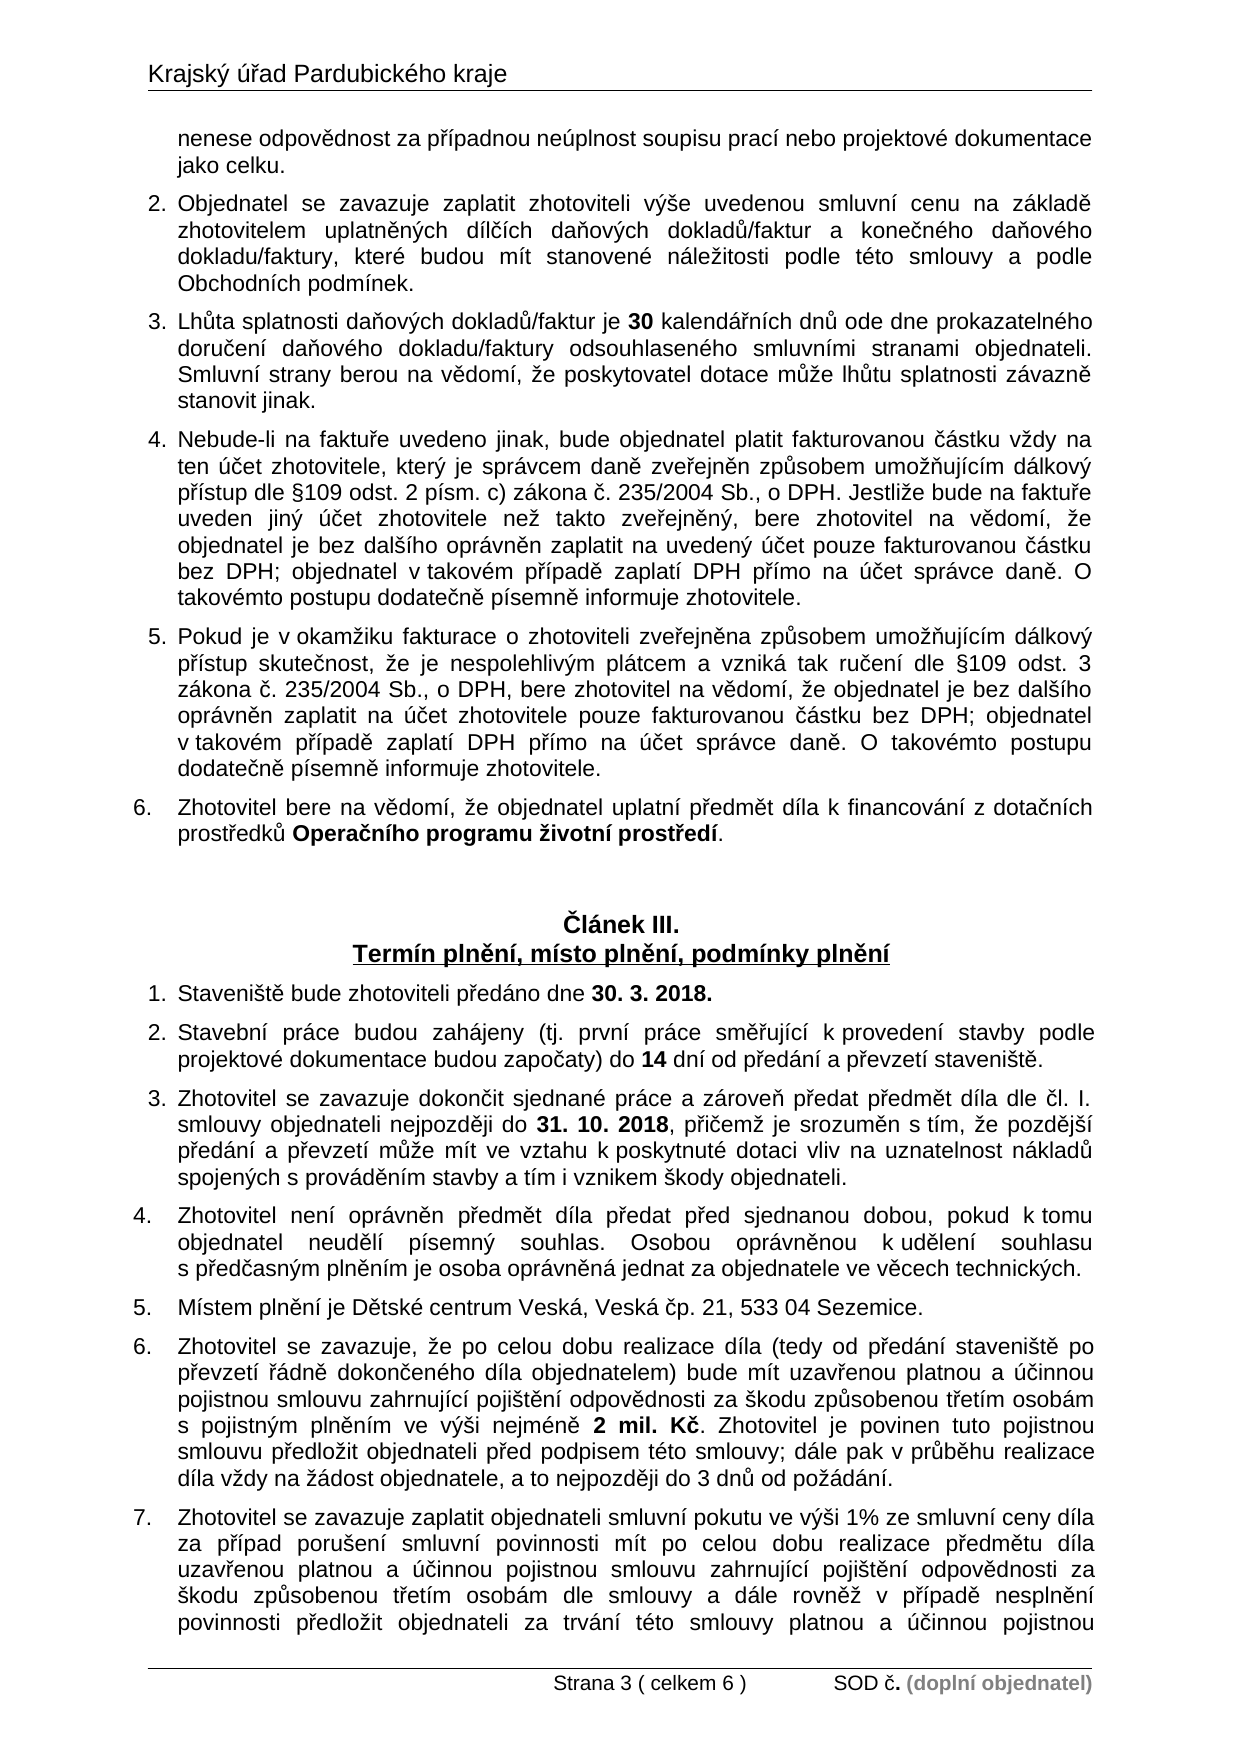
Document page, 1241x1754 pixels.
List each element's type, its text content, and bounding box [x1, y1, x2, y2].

list Stavební práce budou zahájeny (tj. první práce směřující k provedení stavby podle projektové dokumentace budou započaty) do 14 dní od předání a převzetí staveniště. [148, 1019, 1095, 1072]
text 3. Lhůta splatnosti daňových dokladů/faktur je 30 kalendářních dnů ode dne prokazatelného doručení daňového dokladu/faktury odsouhlaseného smluvními stranami objednateli. Smluvní strany berou na vědomí, že poskytovatel dotace může lhůtu splatnosti závazně stanovit jinak. [148, 308, 1092, 414]
text 4. Nebude-li na faktuře uvedeno jinak, bude objednatel platit fakturovanou částku vždy na ten účet zhotovitele, který je správcem daně zveřejněn způsobem umožňujícím dálkový přístup dle §109 odst. 2 písm. c) zákona č. 235/2004 Sb., o DPH. Jestliže bude na faktuře uveden jiný účet zhotovitele než takto zveřejněný, bere zhotovitel na vědomí, že objednatel je bez dalšího oprávněn zaplatit na uvedený účet pouze fakturovanou částku bez DPH; objednatel v takovém případě zaplatí DPH přímo na účet správce daně. O takovémto postupu dodatečně písemně informuje zhotovitele. [148, 426, 1092, 611]
text 2. Objednatel se zavazuje zaplatit zhotoviteli výše uvedenou smluvní cenu na základě zhotovitelem uplatněných dílčích daňových dokladů/faktur a konečného daňového dokladu/faktury, které budou mít stanovené náležitosti podle této smlouvy a podle Obchodních podmínek. [148, 190, 1092, 296]
list Zhotovitel se zavazuje, že po celou dobu realizace díla (tedy od předání staveniště po převzetí řádně dokončeného díla objednatelem) bude mít uzavřenou platnou a účinnou pojistnou smlouvu zahrnující pojištění odpovědnosti za škodu způsobenou třetím osobám s pojistným plněním ve výši nejméně 2 mil. Kč. Zhotovitel je povinen tuto pojistnou smlouvu předložit objednateli před podpisem této smlouvy; dále pak v průběhu realizace díla vždy na žádost objednatele, a to nejpozději do 3 dnů od požádání. [133, 1333, 1095, 1491]
list Staveniště bude zhotoviteli předáno dne 30. 3. 2018. [148, 980, 1095, 1007]
list Místem plnění je Dětské centrum Veská, Veská čp. 21, 533 04 Sezemice. [133, 1294, 1092, 1320]
text 5. Pokud je v okamžiku fakturace o zhotoviteli zveřejněna způsobem umožňujícím dálkový přístup skutečnost, že je nespolehlivým plátcem a vzniká tak ručení dle §109 odst. 3 zákona č. 235/2004 Sb., o DPH, bere zhotovitel na vědomí, že objednatel je bez dalšího oprávněn zaplatit na účet zhotovitele pouze fakturovanou částku bez DPH; objednatel v takovém případě zaplatí DPH přímo na účet správce daně. O takovémto postupu dodatečně písemně informuje zhotovitele. [148, 623, 1092, 781]
text 6. Zhotovitel bere na vědomí, že objednatel uplatní předmět díla k financování z dotačních prostředků Operačního programu životní prostředí. [133, 794, 1092, 847]
text Článek III. [148, 910, 1095, 939]
list Zhotovitel není oprávněn předmět díla předat před sjednanou dobou, pokud k tomu objednatel neudělí písemný souhlas. Osobou oprávněnou k udělení souhlasu s předčasným plněním je osoba oprávněná jednat za objednatele ve věcech technických. [133, 1202, 1092, 1281]
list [133, 1503, 1095, 1635]
list Zhotovitel se zavazuje dokončit sjednané práce a zároveň předat předmět díla dle čl. I. smlouvy objednateli nejpozději do 31. 10. 2018, přičemž je srozuměn s tím, že pozdější předání a převzetí může mít ve vztahu k poskytnuté dotaci vliv na uznatelnost nákladů spojených s prováděním stavby a tím i vznikem škody objednateli. [148, 1084, 1092, 1190]
text Termín plnění, místo plnění, podmínky plnění [148, 939, 1095, 968]
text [177, 125, 1092, 178]
